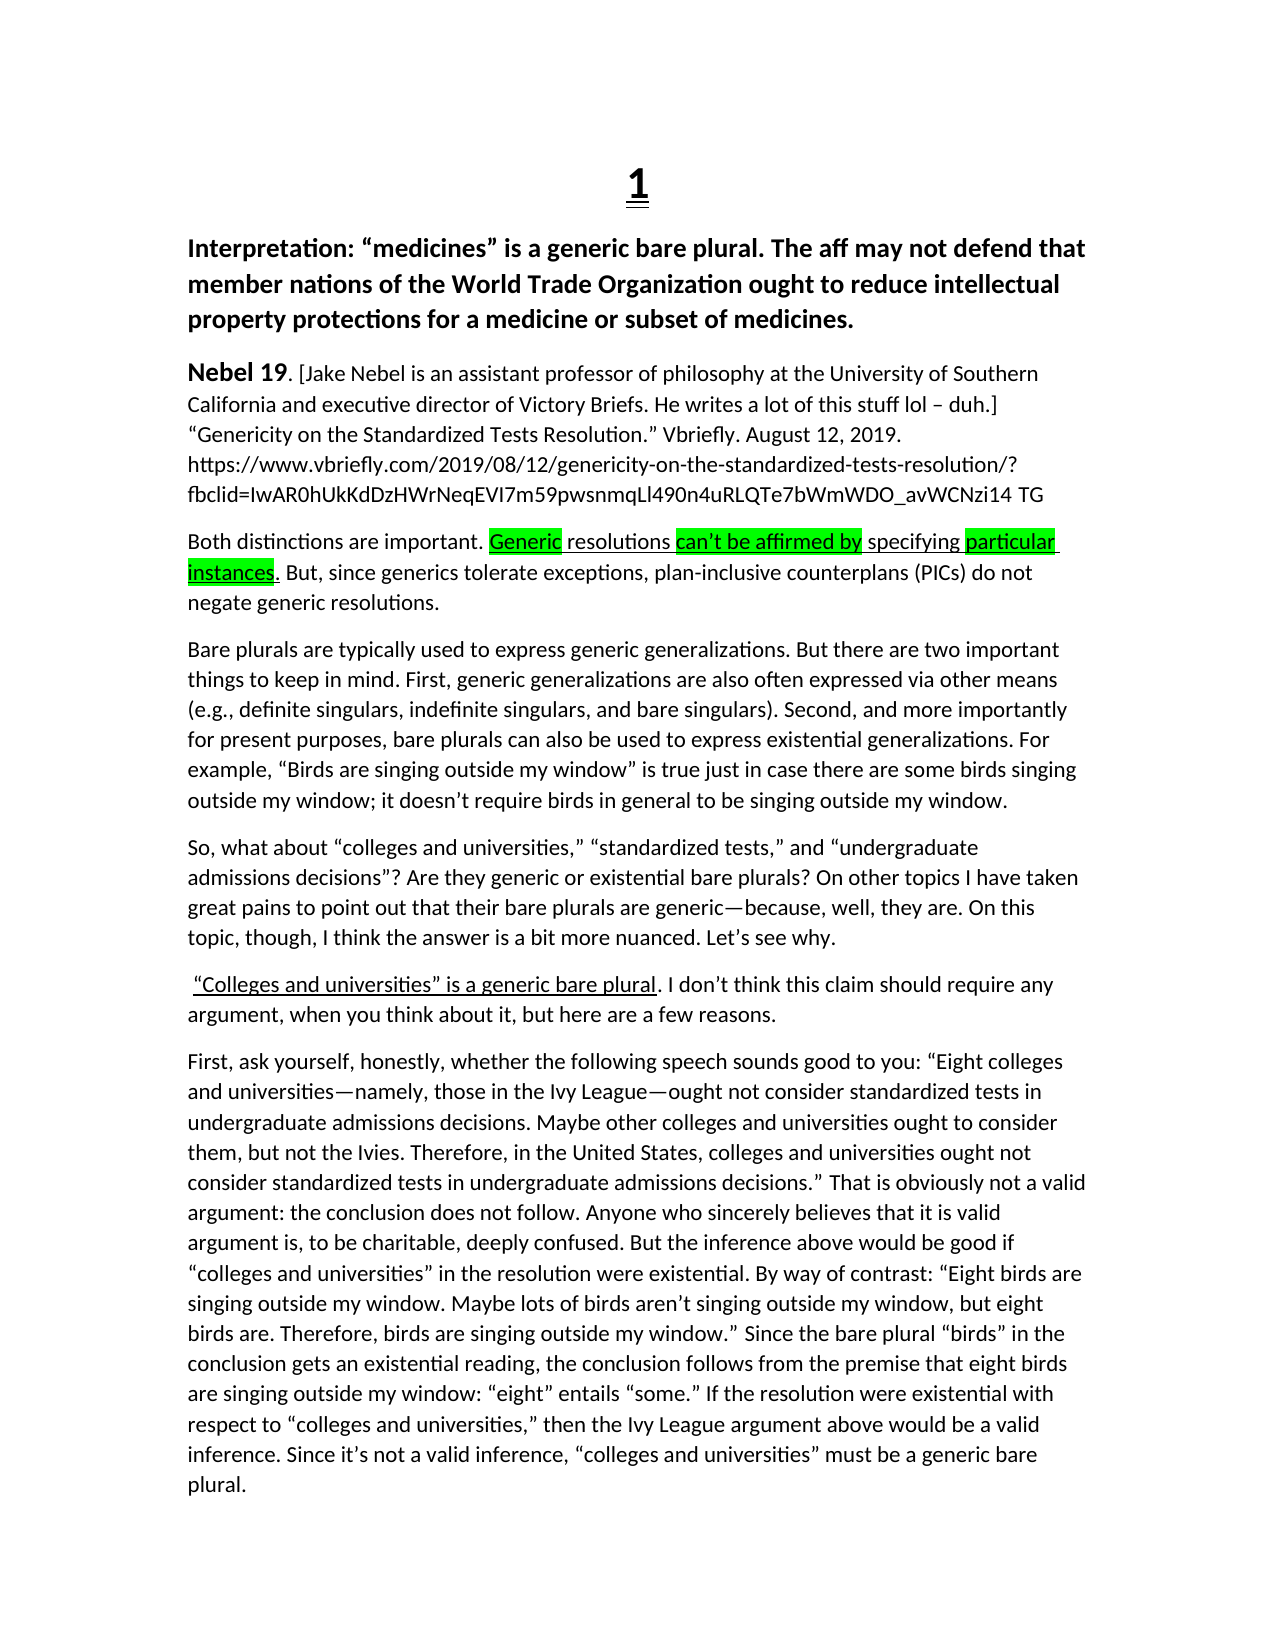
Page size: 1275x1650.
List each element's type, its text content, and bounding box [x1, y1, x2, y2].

text “Colleges and universities” is a generic bare plural. I don’t think this claim should require any argument, when you think about it, but here are a few reasons. [187, 970, 1087, 1028]
text So, what about “colleges and universities,” “standardized tests,” and “undergraduate admissions decisions”? Are they generic or existential bare plurals? On other topics I have taken great pains to point out that their bare plurals are generic—because, well, they are. On this topic, though, I think the answer is a bit more nuanced. Let’s see why. [187, 833, 1087, 951]
text Bare plurals are typically used to express generic generalizations. But there are two important things to keep in mind. First, generic generalizations are also often expressed via other means (e.g., definite singulars, indefinite singulars, and bare singulars). Second, and more importantly for present purposes, bare plurals can also be used to express existential generalizations. For example, “Birds are singing outside my window” is true just in case there are some birds singing outside my window; it doesn’t require birds in general to be singing outside my window. [187, 635, 1087, 814]
subtitle Interpretation: “medicines” is a generic bare plural. The aff may not defend that member nations of the World Trade Organization ought to reduce intellectual property protections for a medicine or subset of medicines. [187, 231, 1087, 335]
subtitle 1 [187, 154, 1087, 210]
text Both distinctions are important. Generic resolutions can’t be affirmed by specifying particular instances. But, since generics tolerate exceptions, plan-inclusive counterplans (PICs) do not negate generic resolutions. [187, 527, 1087, 616]
text First, ask yourself, honestly, whether the following speech sounds good to you: “Eight colleges and universities—namely, those in the Ivy League—ought not consider standardized tests in undergraduate admissions decisions. Maybe other colleges and universities ought to consider them, but not the Ivies. Therefore, in the United States, colleges and universities ought not consider standardized tests in undergraduate admissions decisions.” That is obviously not a valid argument: the conclusion does not follow. Anyone who sincerely believes that it is valid argument is, to be charitable, deeply confused. But the inference above would be good if “colleges and universities” in the resolution were existential. By way of contrast: “Eight birds are singing outside my window. Maybe lots of birds aren’t singing outside my window, but eight birds are. Therefore, birds are singing outside my window.” Since the bare plural “birds” in the conclusion gets an existential reading, the conclusion follows from the premise that eight birds are singing outside my window: “eight” entails “some.” If the resolution were existential with respect to “colleges and universities,” then the Ivy League argument above would be a valid inference. Since it’s not a valid inference, “colleges and universities” must be a generic bare plural. [187, 1047, 1087, 1498]
text Nebel 19. [Jake Nebel is an assistant professor of philosophy at the University of Southern California and executive director of Victory Briefs. He writes a lot of this stuff lol – duh.] “Genericity on the Standardized Tests Resolution.” Vbriefly. August 12, 2019. https://www.vbriefly.com/2019/08/12/genericity-on-the-standardized-tests-resolution/?fbclid=IwAR0hUkKdDzHWrNeqEVI7m59pwsnmqLl490n4uRLQTe7bWmWDO_avWCNzi14 TG [187, 355, 1087, 508]
